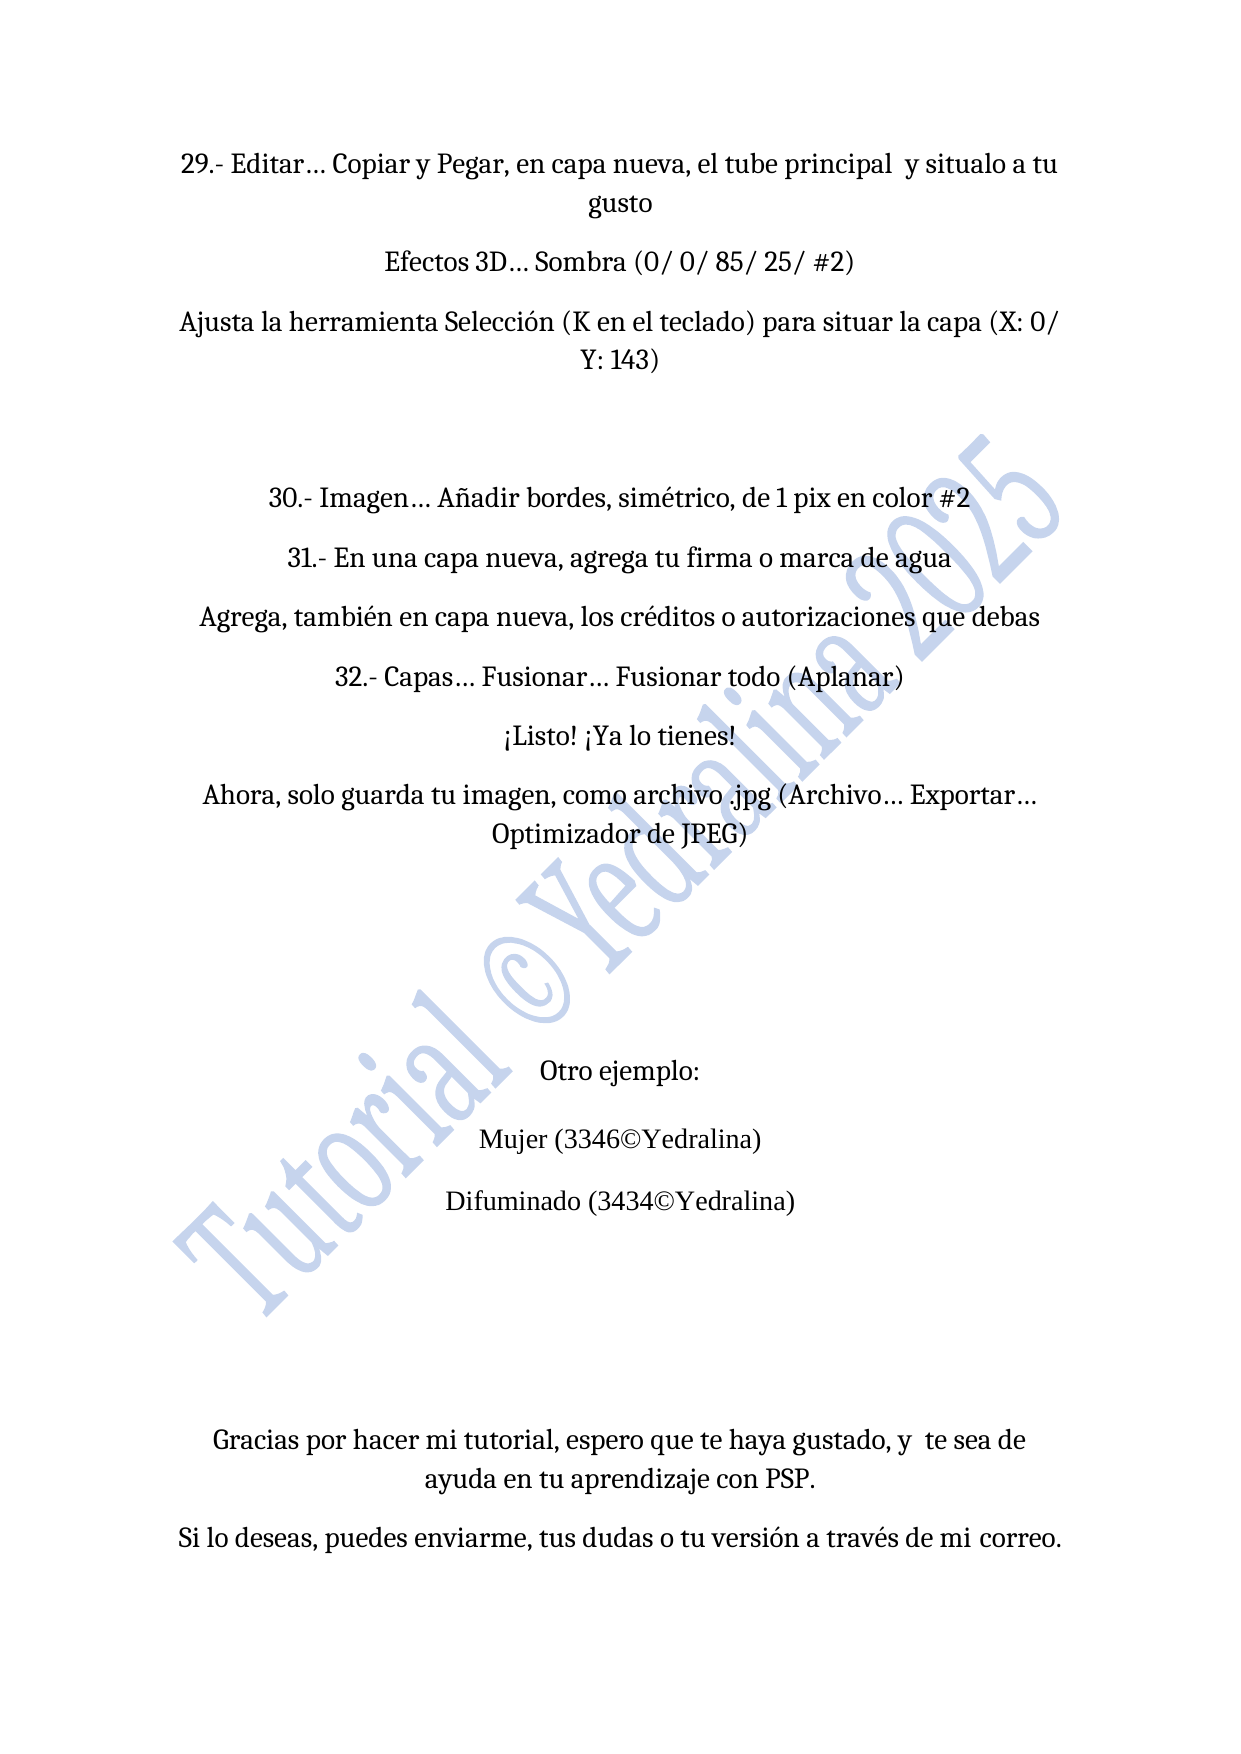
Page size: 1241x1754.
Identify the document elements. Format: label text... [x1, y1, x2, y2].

text Efectos 3D… Sombra (0/ 0/ 85/ 25/ #2) [177, 246, 1063, 279]
text Difuminado (3434©Yedralina) [177, 1184, 1063, 1216]
text 30.- Imagen… Añadir bordes, simétrico, de 1 pix en color #2 [177, 482, 1063, 515]
text Agrega, también en capa nueva, los créditos o autorizaciones que debas [177, 600, 1063, 634]
text Ahora, solo guarda tu imagen, como archivo .jpg (Archivo… Exportar… Optimizador de JPEG) [177, 778, 1063, 851]
text Mujer (3346©Yedralina) [177, 1122, 1063, 1154]
text 32.- Capas… Fusionar… Fusionar todo (Aplanar) [177, 660, 1063, 693]
text Otro ejemplo: [177, 1054, 1063, 1088]
text ¡Listo! ¡Ya lo tienes! [177, 719, 1063, 753]
text 29.- Editar… Copiar y Pegar, en capa nueva, el tube principal y situalo a tu gusto [177, 148, 1063, 220]
text Si lo deseas, puedes enviarme, tus dudas o tu versión a través de mi correo. [177, 1521, 1063, 1555]
text 31.- En una capa nueva, agrega tu firma o marca de agua [177, 541, 1063, 574]
text Gracias por hacer mi tutorial, espero que te haya gustado, y te sea de ayuda en tu aprendizaje con PSP. [177, 1423, 1063, 1496]
text Ajusta la herramienta Selección (K en el teclado) para situar la capa (X: 0/ Y: 143) [177, 305, 1063, 377]
